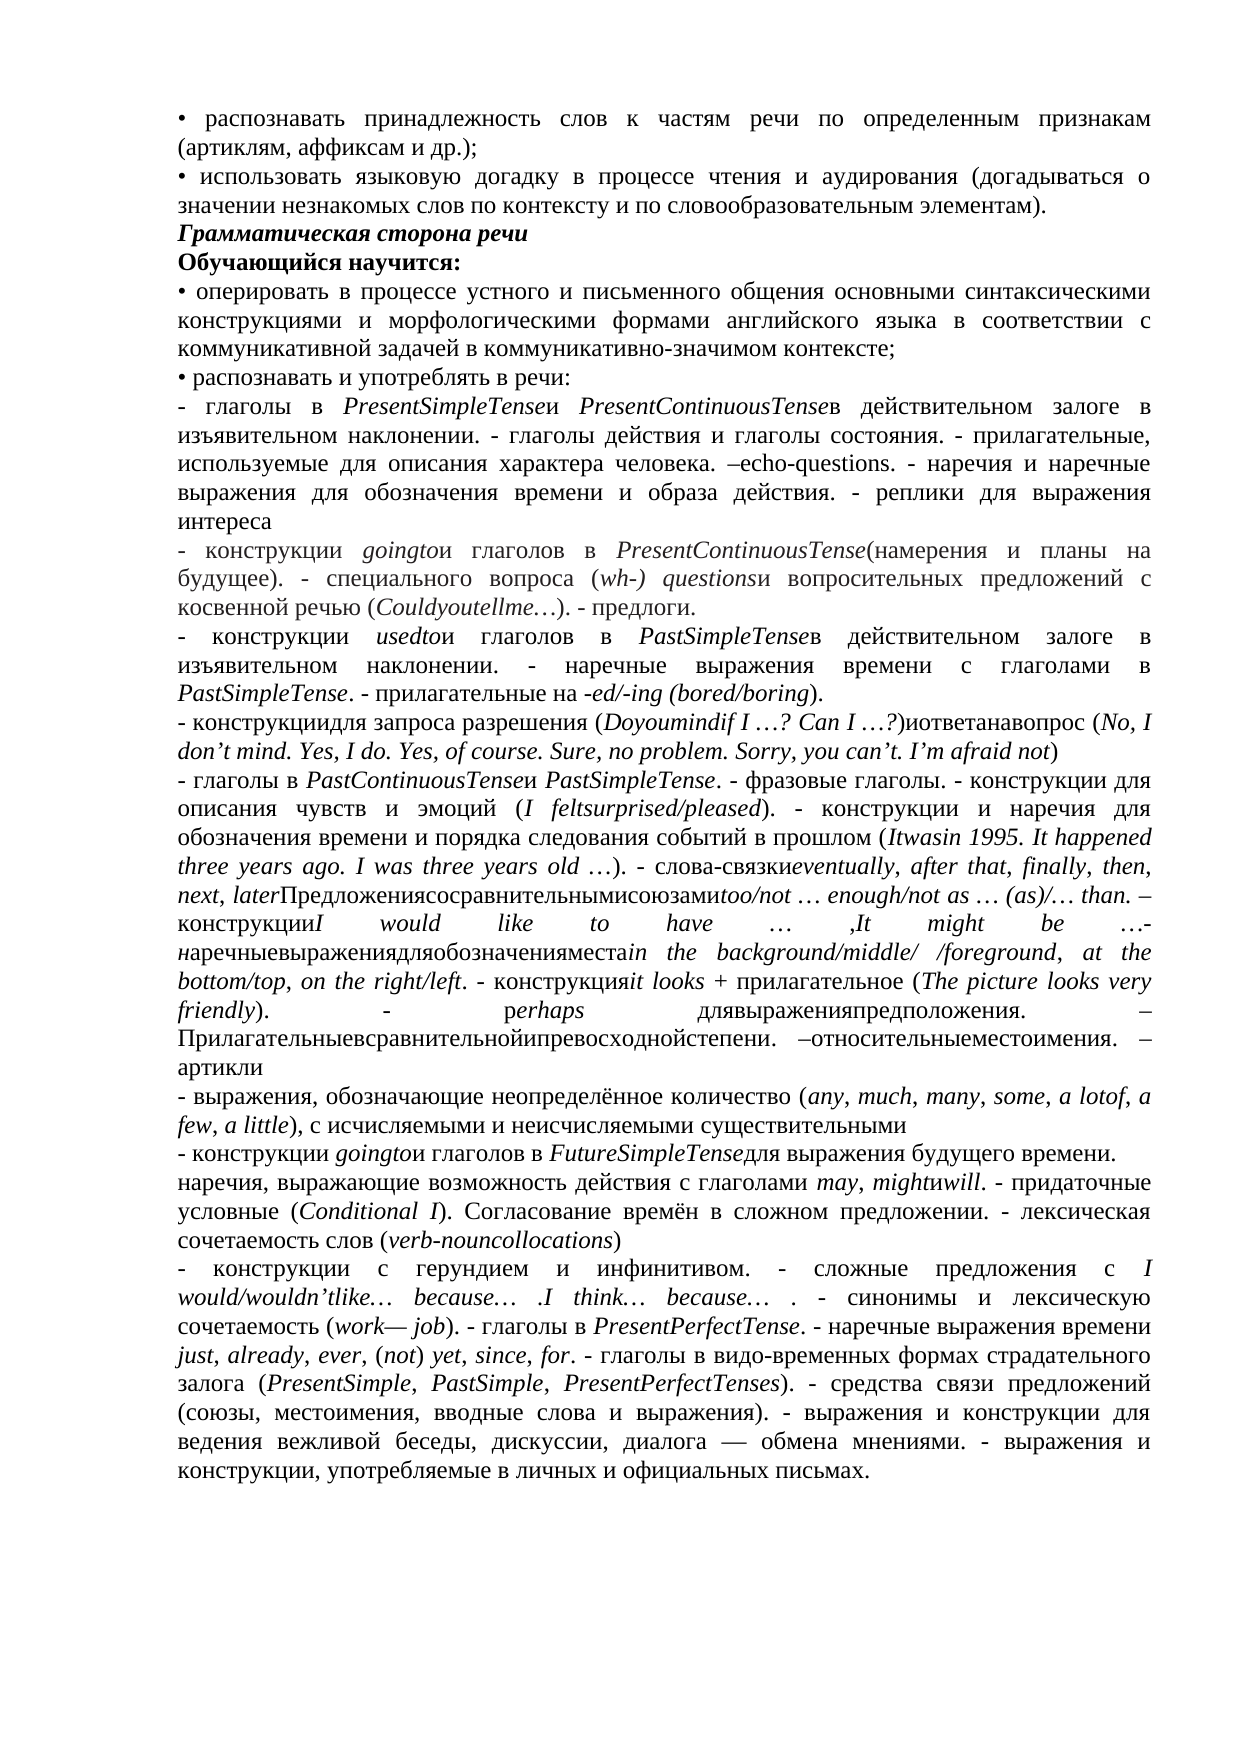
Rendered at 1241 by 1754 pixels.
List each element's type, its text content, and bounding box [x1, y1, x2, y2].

text - конструкции usedtoи глаголов в PastSimpleTenseв действительном залоге в изъявительном наклонении. - наречные выражения времени с глаголами в PastSimpleTense. - прилагательные на -ed/-ing (bored/boring). [177, 621, 1152, 707]
text - глаголы в PresentSimpleTenseи PresentContinuousTenseв действительном залоге в изъявительном наклонении. - глаголы действия и глаголы состояния. - прилагательные, используемые для описания характера человека. –еcho-questions. - наречия и наречные выражения для обозначения времени и образа действия. - реплики для выражения интереса [177, 391, 1152, 535]
text - конструкции goingtoи глаголов в PresentContinuousTense(намерения и планы на будущее). - специального вопроса (wh-) questionsи вопросительных предложений с косвенной речью (Couldyoutellme…). - предлоги. [177, 535, 1152, 621]
text - выражения, обозначающие неопределённое количество (any, much, many, some, a lotof, a few, a little), с исчисляемыми и неисчисляемыми существительными [177, 1081, 1152, 1138]
text наречия, выражающие возможность действия с глаголами may, mightиwill. - придаточные условные (Conditional I). Согласование времён в сложном предложении. - лексическая сочетаемость слов (verb-nouncollocations) [177, 1167, 1152, 1253]
text Грамматическая сторона речи [177, 218, 1152, 247]
text • распознавать принадлежность слов к частям речи по определенным признакам (артиклям, аффиксам и др.); [177, 103, 1152, 161]
text • распознавать и употреблять в речи: [177, 362, 1152, 391]
text - конструкции goingtoи глаголов в FutureSimpleTenseдля выражения будущего времени. [177, 1138, 1152, 1167]
text - конструкции с герундием и инфинитивом. - сложные предложения с I would/wouldn’tlike… because… .I think… because… . - синонимы и лексическую сочетаемость (work— job). - глаголы в PresentPerfectTense. - наречные выражения времени just, already, ever, (not) yet, since, for. - глаголы в видо-временных формах страдательного залога (PresentSimple, PastSimple, PresentPerfectTenses). - средства связи предложений (союзы, местоимения, вводные слова и выражения). - выражения и конструкции для ведения вежливой беседы, дискуссии, диалога — обмена мнениями. - выражения и конструкции, употребляемые в личных и официальных письмах. [177, 1253, 1152, 1483]
text • оперировать в процессе устного и письменного общения основными синтаксическими конструкциями и морфологическими формами английского языка в соответствии с коммуникативной задачей в коммуникативно-значимом контексте; [177, 276, 1152, 362]
text Обучающийся научится: [177, 247, 1152, 276]
text • использовать языковую догадку в процессе чтения и аудирования (догадываться о значении незнакомых слов по контексту и по словообразовательным элементам). [177, 161, 1152, 218]
text - конструкциидля запроса разрешения (Doyoumindif I …? Can I …?)иответанавопрос (No, I don’t mind. Yes, I do. Yes, of course. Sure, no problem. Sorry, you can’t. I’m afraid not) [177, 707, 1152, 765]
text - глаголы в PastContinuousTenseи PastSimpleTense. - фразовые глаголы. - конструкции для описания чувств и эмоций (I feltsurprised/pleased). - конструкции и наречия для обозначения времени и порядка следования событий в прошлом (Itwasin 1995. It happened three years ago. I was three years old …). - слова-связкиeventually, after that, finally, then, next, laterПредложениясосравнительнымисоюзамиtoo/not … enough/not as … (as)/… than. –конструкцииI would like to have … ,It might be …-наречныевыражениядляобозначенияместаin the background/middle/ /foreground, at the bottom/top, on the right/left. - конструкцияit looks + прилагательное (The picture looks very friendly). - perhaps длявыраженияпредположения. –Прилагательныевсравнительнойипревосходнойстепени. –относительныеместоимения. –артикли [177, 765, 1152, 1081]
